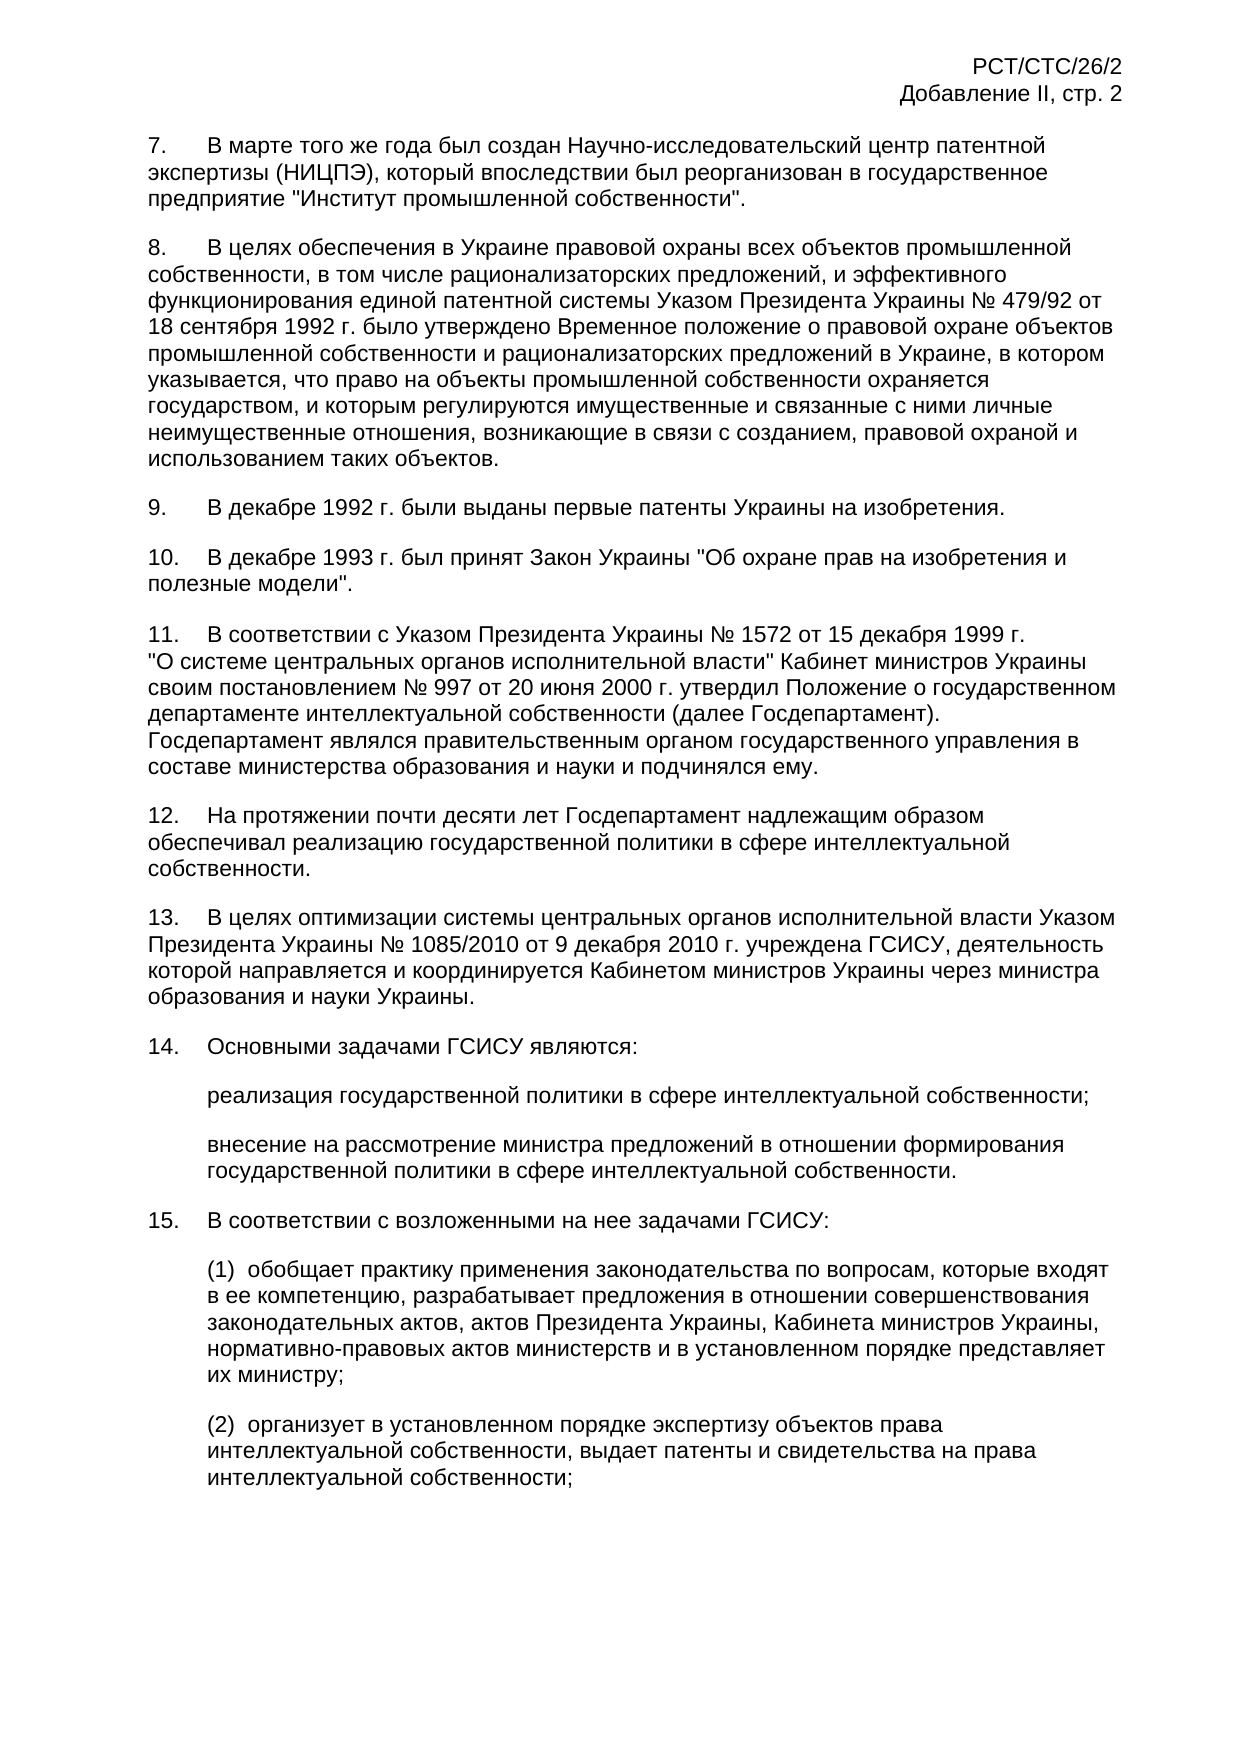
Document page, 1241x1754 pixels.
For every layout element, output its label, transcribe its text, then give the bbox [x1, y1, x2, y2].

list внесение на рассмотрение министра предложений в отношении формирования государственной политики в сфере интеллектуальной собственности. [207, 1131, 1122, 1184]
text На протяжении почти десяти лет Госдепартамент надлежащим образом обеспечивал реализацию государственной политики в сфере интеллектуальной собственности. [148, 802, 1122, 881]
text В целях обеспечения в Украине правовой охраны всех объектов промышленной собственности, в том числе рационализаторских предложений, и эффективного функционирования единой патентной системы Указом Президента Украины № 479/92 от 18 сентября 1992 г. было утверждено Временное положение о правовой охране объектов промышленной собственности и рационализаторских предложений в Украине, в котором указывается, что право на объекты промышленной собственности охраняется государством, и которым регулируются имущественные и связанные с ними личные неимущественные отношения, возникающие в связи с созданием, правовой охраной и использованием таких объектов. [148, 234, 1122, 471]
list (1) обобщает практику применения законодательства по вопросам, которые входят в ее компетенцию, разрабатывает предложения в отношении совершенствования законодательных актов, актов Президента Украины, Кабинета министров Украины, нормативно-правовых актов министерств и в установленном порядке представляет их министру; [207, 1256, 1122, 1388]
list (2) организует в установленном порядке экспертизу объектов права интеллектуальной собственности, выдает патенты и свидетельства на права интеллектуальной собственности; [207, 1411, 1122, 1490]
text В целях оптимизации системы центральных органов исполнительной власти Указом Президента Украины № 1085/2010 от 9 декабря 2010 г. учреждена ГСИСУ, деятельность которой направляется и координируется Кабинетом министров Украины через министра образования и науки Украины. [148, 904, 1122, 1010]
text Основными задачами ГСИСУ являются: [148, 1033, 1122, 1059]
text В декабре 1993 г. был принят Закон Украины "Об охране прав на изобретения и полезные модели". [148, 543, 1122, 596]
text В соответствии с возложенными на нее задачами ГСИСУ: [148, 1207, 1122, 1233]
text В декабре 1992 г. были выданы первые патенты Украины на изобретения. [148, 494, 1122, 521]
list реализация государственной политики в сфере интеллектуальной собственности; [207, 1082, 1122, 1108]
text В соответствии с Указом Президента Украины № 1572 от 15 декабря 1999 г. "О системе центральных органов исполнительной власти" Кабинет министров Украины своим постановлением № 997 от 20 июня 2000 г. утвердил Положение о государственном департаменте интеллектуальной собственности (далее Госдепартамент). Госдепартамент являлся правительственным органом государственного управления в составе министерства образования и науки и подчинялся ему. [148, 621, 1122, 779]
text В марте того же года был создан Научно-исследовательский центр патентной экспертизы (НИЦПЭ), который впоследствии был реорганизован в государственное предприятие "Институт промышленной собственности". [148, 132, 1122, 211]
